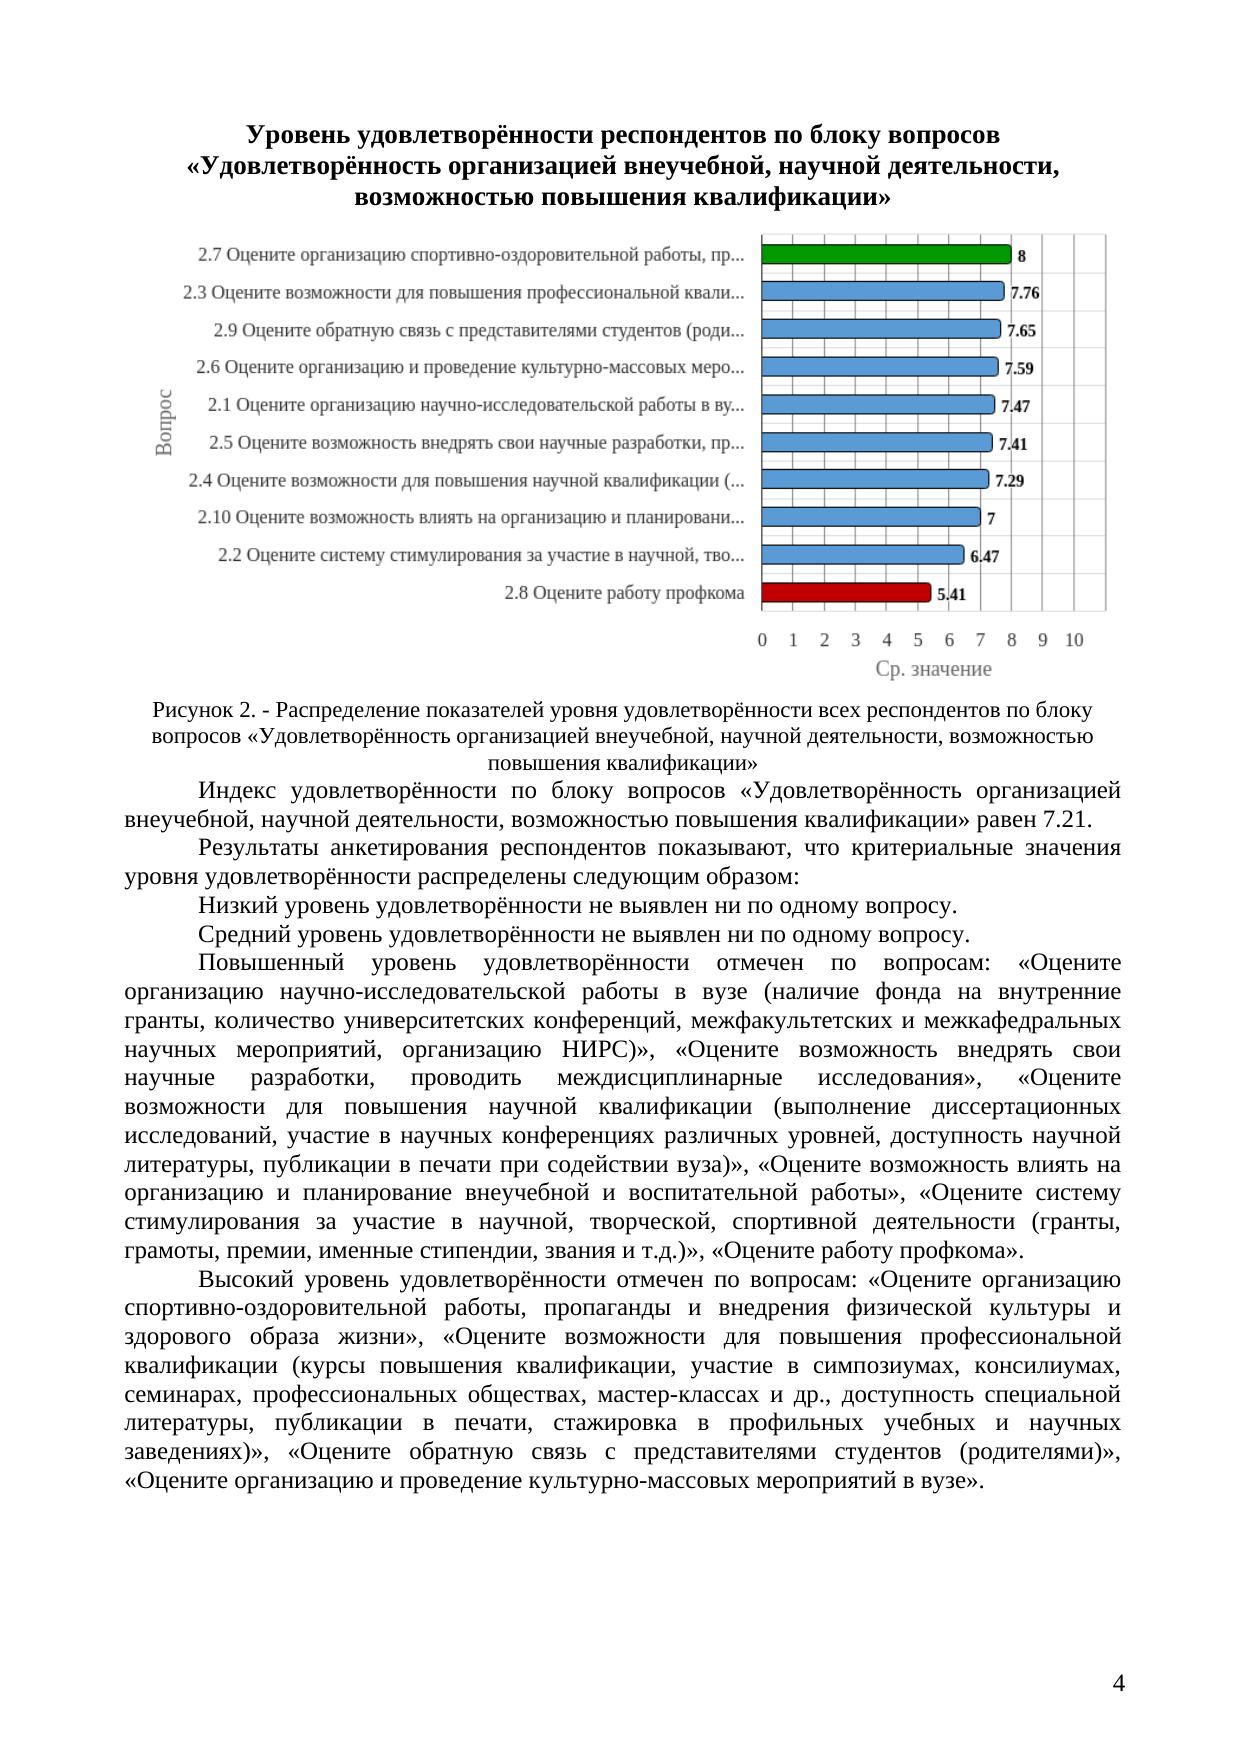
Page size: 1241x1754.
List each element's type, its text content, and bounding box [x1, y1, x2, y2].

picture [124, 224, 1129, 696]
text Рисунок 2. - Распределение показателей уровня удовлетворённости всех респондентов по блоку вопросов «Удовлетворённость организацией внеучебной, научной деятельности, возможностью повышения квалификации» [124, 696, 1122, 775]
text Индекс удовлетворённости по блоку вопросов «Удовлетворённость организацией внеучебной, научной деятельности, возможностью повышения квалификации» равен 7.21. [124, 775, 1122, 832]
text Средний уровень удовлетворённости не выявлен ни по одному вопросу. [124, 919, 1122, 947]
text Высокий уровень удовлетворённости отмечен по вопросам: «Оцените организацию спортивно-оздоровительной работы, пропаганды и внедрения физической культуры и здорового образа жизни», «Оцените возможности для повышения профессиональной квалификации (курсы повышения квалификации, участие в симпозиумах, консилиумах, семинарах, профессиональных обществах, мастер-классах и др., доступность специальной литературы, публикации в печати, стажировка в профильных учебных и научных заведениях)», «Оцените обратную связь с представителями студентов (родителями)», «Оцените организацию и проведение культурно-массовых мероприятий в вузе». [124, 1264, 1122, 1494]
text Низкий уровень удовлетворённости не выявлен ни по одному вопросу. [124, 890, 1122, 919]
subtitle Уровень удовлетворённости респондентов по блоку вопросов «Удовлетворённость организацией внеучебной, научной деятельности, возможностью повышения квалификации» [124, 118, 1122, 212]
text Повышенный уровень удовлетворённости отмечен по вопросам: «Оцените организацию научно-исследовательской работы в вузе (наличие фонда на внутренние гранты, количество университетских конференций, межфакультетских и межкафедральных научных мероприятий, организацию НИРС)», «Оцените возможность внедрять свои научные разработки, проводить междисциплинарные исследования», «Оцените возможности для повышения научной квалификации (выполнение диссертационных исследований, участие в научных конференциях различных уровней, доступность научной литературы, публикации в печати при содействии вуза)», «Оцените возможность влиять на организацию и планирование внеучебной и воспитательной работы», «Оцените систему стимулирования за участие в научной, творческой, спортивной деятельности (гранты, грамоты, премии, именные стипендии, звания и т.д.)», «Оцените работу профкома». [124, 947, 1122, 1264]
text Результаты анкетирования респондентов показывают, что критериальные значения уровня удовлетворённости распределены следующим образом: [124, 832, 1122, 890]
